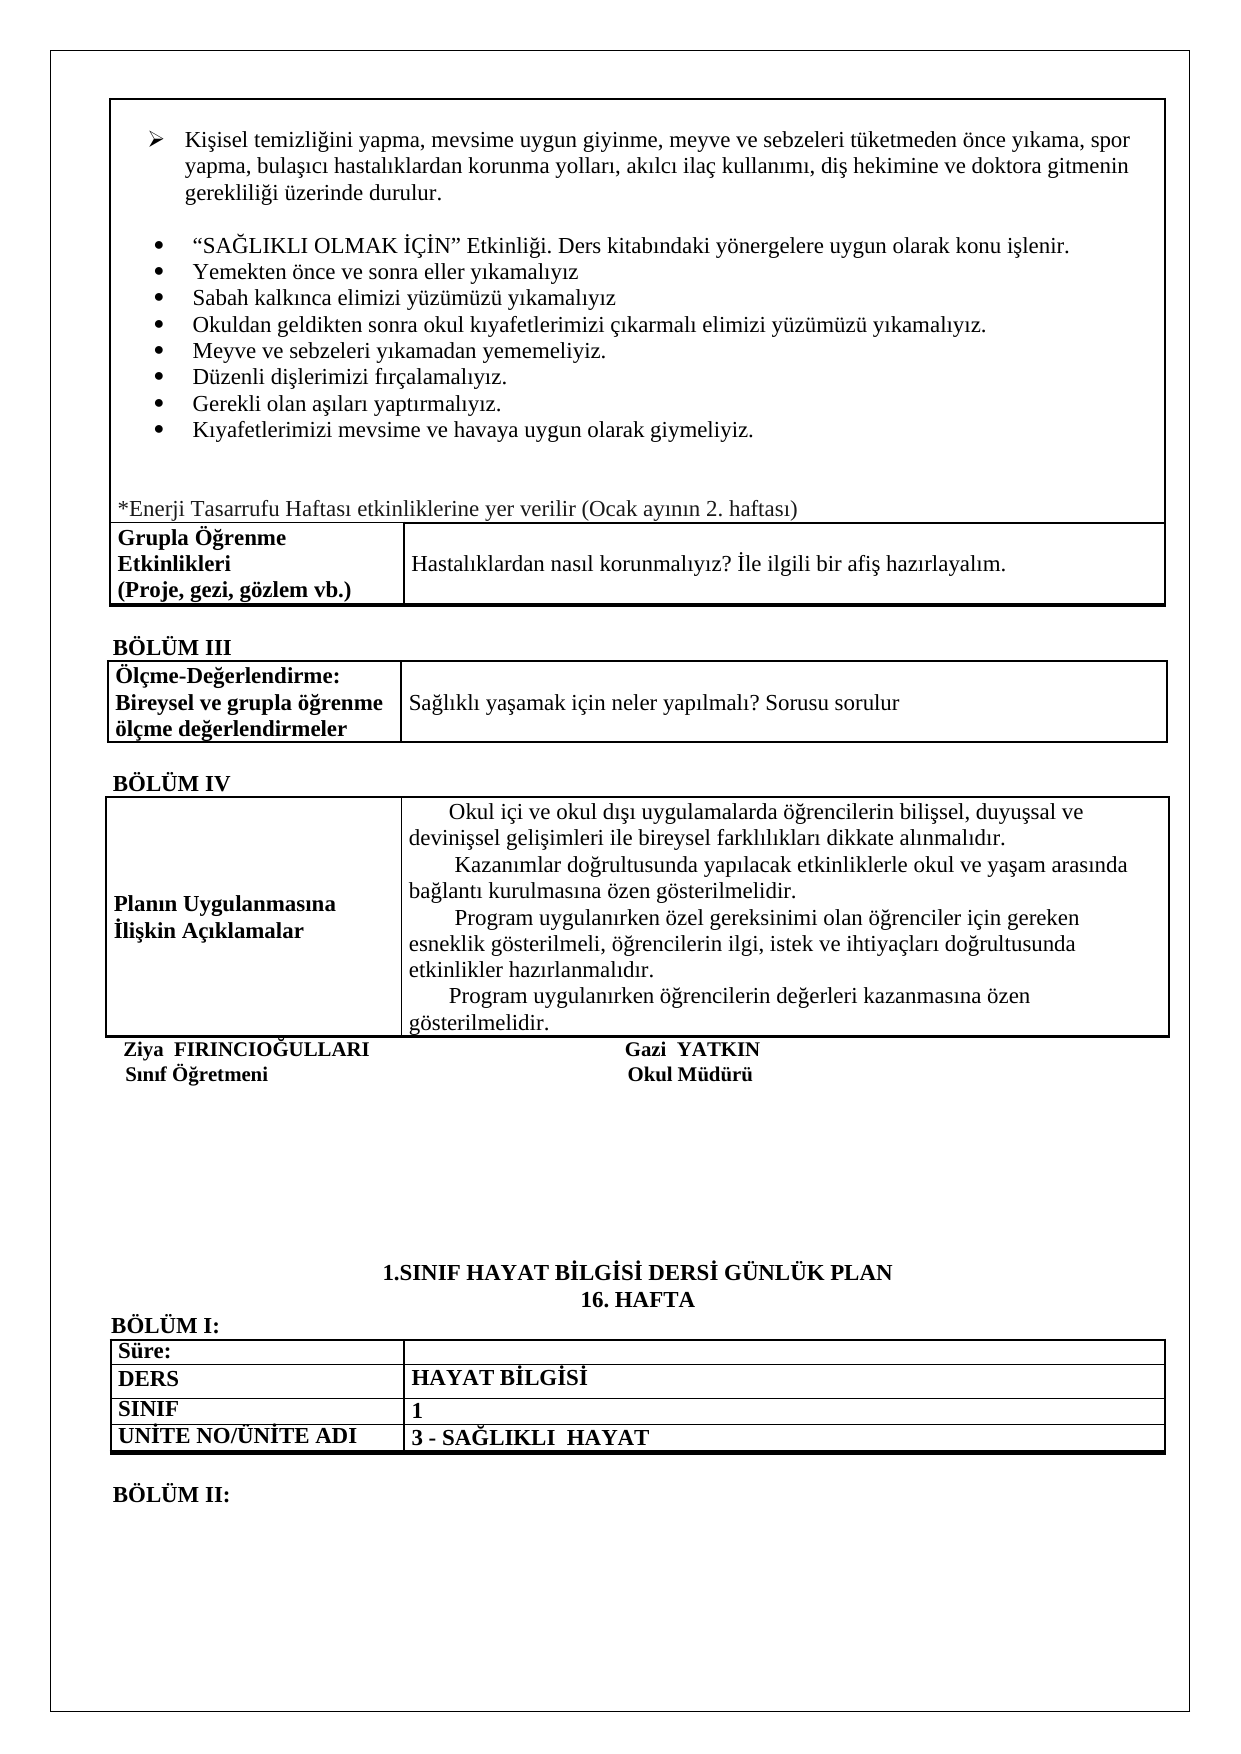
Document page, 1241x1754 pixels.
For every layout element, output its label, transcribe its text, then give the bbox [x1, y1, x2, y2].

table_cell UNİTE NO/ÜNİTE ADI [112, 1425, 403, 1450]
table_header Planın Uygulanmasına İlişkin Açıklamalar [107, 798, 401, 1035]
text Sınıf Öğretmeni Okul Müdürü [94, 1061, 1181, 1086]
subtitle BÖLÜM IV [94, 770, 1181, 796]
table_cell Kişisel temizliğini yapma, mevsime uygun giyinme, meyve ve sebzeleri tüketmeden önce yıkama, spor yapma, bulaşıcı hastalıklardan korunma yolları, akılcı ilaç kullanımı, diş hekimine ve doktora gitmenin gerekliliği üzerinde durulur. “SAĞLIKLI OLMAK İÇİN” Etkinliği. Ders kitabındaki yönergelere uygun olarak konu işlenir. Yemekten önce ve sonra eller yıkamalıyız Sabah kalkınca elimizi yüzümüzü yıkamalıyız Okuldan geldikten sonra okul kıyafetlerimizi çıkarmalı elimizi yüzümüzü yıkamalıyız. Meyve ve sebzeleri yıkamadan yememeliyiz. Düzenli dişlerimizi fırçalamalıyız. Gerekli olan aşıları yaptırmalıyız. Kıyafetlerimizi mevsime ve havaya uygun olarak giymeliyiz. *Enerji Tasarrufu Haftası etkinliklerine yer verilir (Ocak ayının 2. haftası) [111, 100, 1164, 522]
table_header Okul içi ve okul dışı uygulamalarda öğrencilerin bilişsel, duyuşsal ve devinişsel gelişimleri ile bireysel farklılıkları dikkate alınmalıdır. Kazanımlar doğrultusunda yapılacak etkinliklerle okul ve yaşam arasında bağlantı kurulmasına özen gösterilmelidir. Program uygulanırken özel gereksinimi olan öğrenciler için gereken esneklik gösterilmeli, öğrencilerin ilgi, istek ve ihtiyaçları doğrultusunda etkinlikler hazırlanmalıdır. Program uygulanırken öğrencilerin değerleri kazanmasına özen gösterilmelidir. [402, 798, 1168, 1035]
table_cell Hastalıklardan nasıl korunmalıyız? İle ilgili bir afiş hazırlayalım. [405, 524, 1164, 603]
table_cell Grupla Öğrenme Etkinlikleri (Proje, gezi, gözlem vb.) [111, 523, 403, 603]
subtitle BÖLÜM III [94, 634, 1181, 660]
text 16. HAFTA [94, 1286, 1181, 1312]
table_cell 1 [405, 1399, 1164, 1423]
table_cell DERS [112, 1365, 403, 1397]
text Ziya FIRINCIOĞULLARI Gazi YATKIN [113, 1037, 1181, 1061]
table_header Sağlıklı yaşamak için neler yapılmalı? Sorusu sorulur [402, 662, 1166, 741]
table_header Süre: [112, 1341, 403, 1363]
table_cell HAYAT BİLGİSİ [405, 1365, 1164, 1397]
table_header [405, 1341, 1164, 1363]
table_cell 3 - SAĞLIKLI HAYAT [405, 1425, 1164, 1450]
text 1.SINIF HAYAT BİLGİSİ DERSİ GÜNLÜK PLAN [94, 1259, 1181, 1286]
text BÖLÜM II: [94, 1481, 1181, 1507]
table_header Ölçme-Değerlendirme: Bireysel ve grupla öğrenme ölçme değerlendirmeler [109, 662, 400, 741]
table_cell SINIF [112, 1399, 403, 1423]
text BÖLÜM I: [94, 1312, 1181, 1338]
